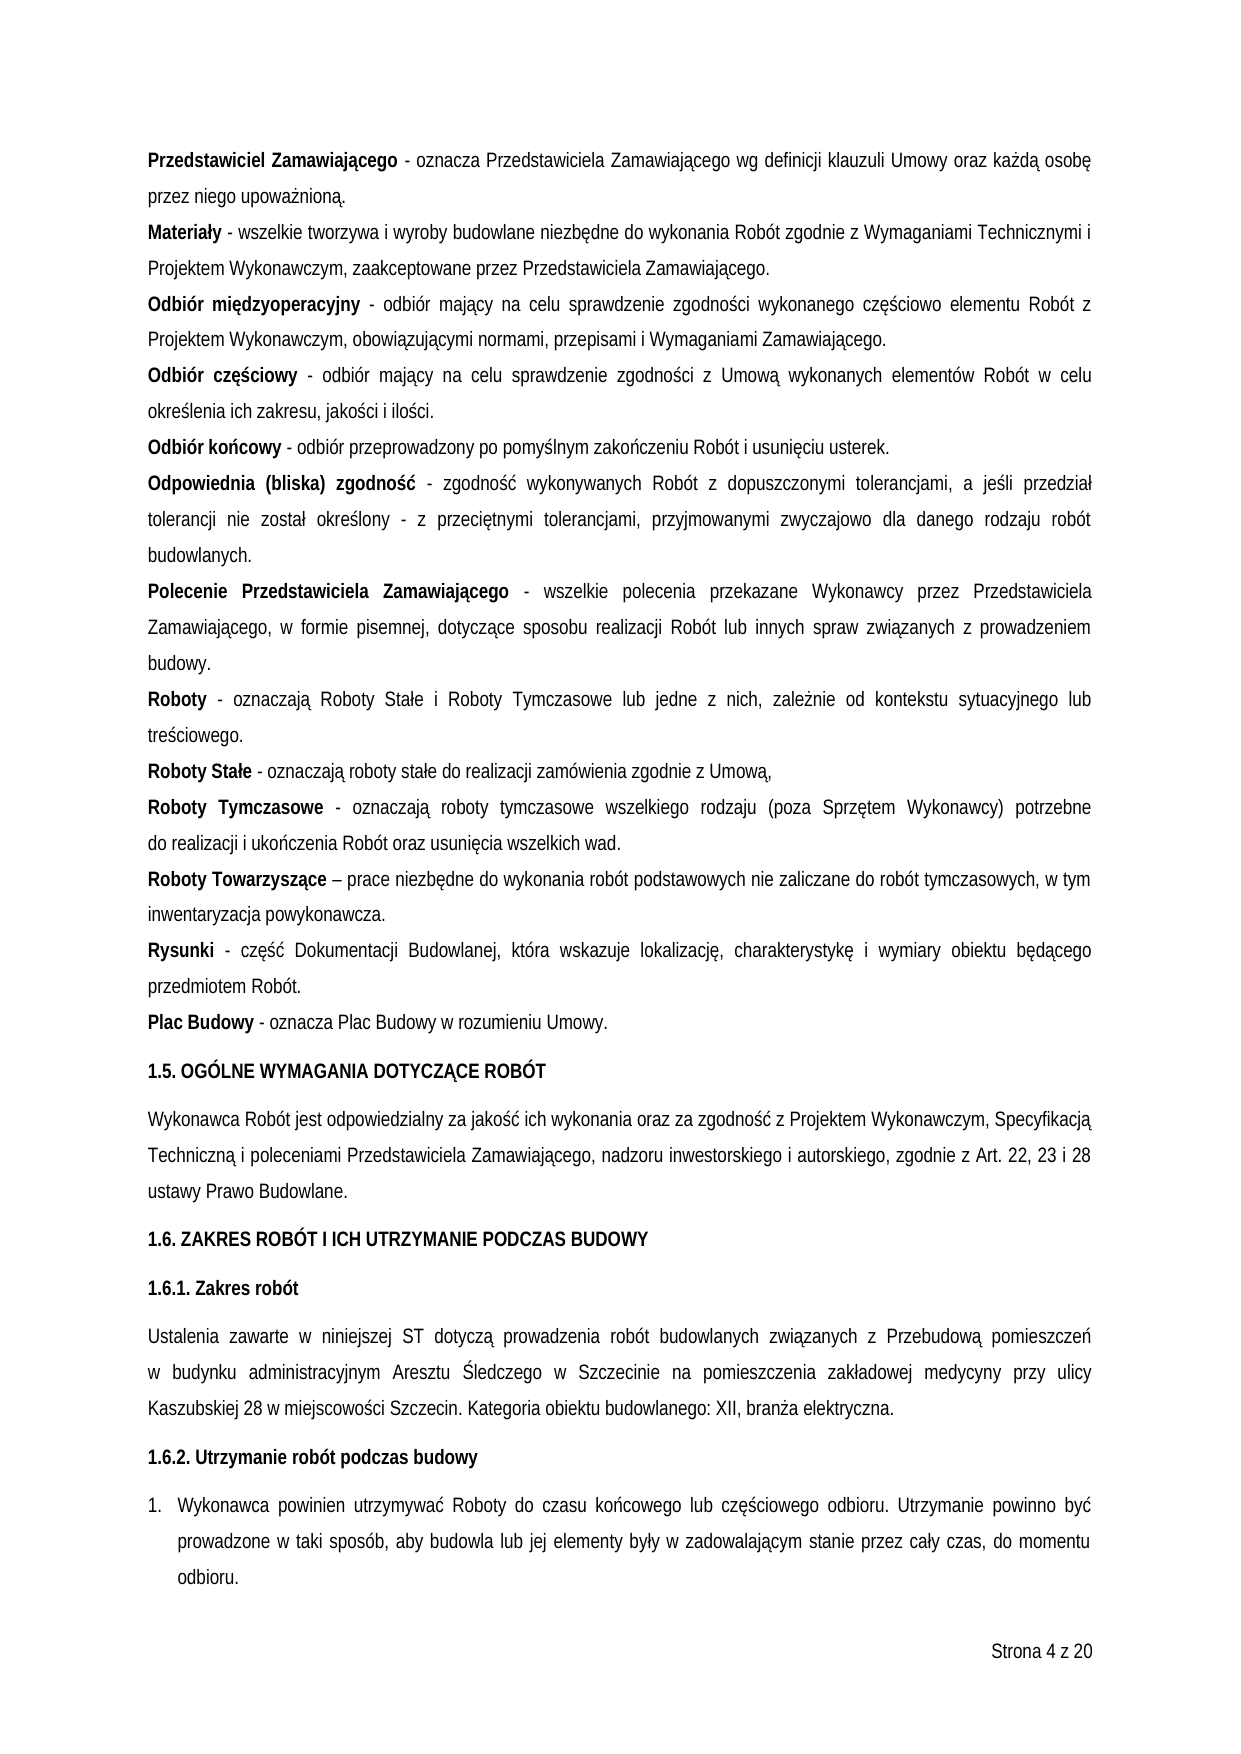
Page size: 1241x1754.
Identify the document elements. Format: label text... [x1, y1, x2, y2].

subtitle 1.6.1. Zakres robót [148, 1276, 1092, 1300]
text Odbiór końcowy - odbiór przeprowadzony po pomyślnym zakończeniu Robót i usunięciu usterek. [148, 435, 1092, 459]
text Przedstawiciel Zamawiającego - oznacza Przedstawiciela Zamawiającego wg definicji klauzuli Umowy oraz każdą osobę przez niego upoważnioną. [148, 148, 1092, 208]
subtitle 1.5. OGÓLNE WYMAGANIA DOTYCZĄCE ROBÓT [148, 1059, 1092, 1083]
text Odpowiednia (bliska) zgodność - zgodność wykonywanych Robót z dopuszczonymi tolerancjami, a jeśli przedział tolerancji nie został określony - z przeciętnymi tolerancjami, przyjmowanymi zwyczajowo dla danego rodzaju robót budowlanych. [148, 471, 1092, 567]
text Roboty Towarzyszące – prace niezbędne do wykonania robót podstawowych nie zaliczane do robót tymczasowych, w tym inwentaryzacja powykonawcza. [148, 866, 1092, 926]
text Roboty Stałe - oznaczają roboty stałe do realizacji zamówienia zgodnie z Umową, [148, 759, 1092, 783]
text Odbiór międzyoperacyjny - odbiór mający na celu sprawdzenie zgodności wykonanego częściowo elementu Robót z Projektem Wykonawczym, obowiązującymi normami, przepisami i Wymaganiami Zamawiającego. [148, 291, 1092, 351]
text Roboty - oznaczają Roboty Stałe i Roboty Tymczasowe lub jedne z nich, zależnie od kontekstu sytuacyjnego lub treściowego. [148, 687, 1092, 747]
list Wykonawca powinien utrzymywać Roboty do czasu końcowego lub częściowego odbioru. Utrzymanie powinno być prowadzone w taki sposób, aby budowla lub jej elementy były w zadowalającym stanie przez cały czas, do momentu odbioru. [148, 1493, 1092, 1589]
text Plac Budowy - oznacza Plac Budowy w rozumieniu Umowy. [148, 1010, 1092, 1034]
subtitle 1.6. ZAKRES ROBÓT I ICH UTRZYMANIE PODCZAS BUDOWY [148, 1227, 1092, 1251]
text Roboty Tymczasowe - oznaczają roboty tymczasowe wszelkiego rodzaju (poza Sprzętem Wykonawcy) potrzebne do realizacji i ukończenia Robót oraz usunięcia wszelkich wad. [148, 794, 1092, 854]
text Materiały - wszelkie tworzywa i wyroby budowlane niezbędne do wykonania Robót zgodnie z Wymaganiami Technicznymi i Projektem Wykonawczym, zaakceptowane przez Przedstawiciela Zamawiającego. [148, 219, 1092, 279]
text Polecenie Przedstawiciela Zamawiającego - wszelkie polecenia przekazane Wykonawcy przez Przedstawiciela Zamawiającego, w formie pisemnej, dotyczące sposobu realizacji Robót lub innych spraw związanych z prowadzeniem budowy. [148, 579, 1092, 675]
text Rysunki - część Dokumentacji Budowlanej, która wskazuje lokalizację, charakterystykę i wymiary obiektu będącego przedmiotem Robót. [148, 938, 1092, 998]
text Ustalenia zawarte w niniejszej ST dotyczą prowadzenia robót budowlanych związanych z Przebudową pomieszczeń w budynku administracyjnym Aresztu Śledczego w Szczecinie na pomieszczenia zakładowej medycyny przy ulicy Kaszubskiej 28 w miejscowości Szczecin. Kategoria obiektu budowlanego: XII, branża elektryczna. [148, 1324, 1092, 1420]
subtitle 1.6.2. Utrzymanie robót podczas budowy [148, 1444, 1092, 1468]
text Wykonawca Robót jest odpowiedzialny za jakość ich wykonania oraz za zgodność z Projektem Wykonawczym, Specyfikacją Techniczną i poleceniami Przedstawiciela Zamawiającego, nadzoru inwestorskiego i autorskiego, zgodnie z Art. 22, 23 i 28 ustawy Prawo Budowlane. [148, 1107, 1092, 1203]
text Odbiór częściowy - odbiór mający na celu sprawdzenie zgodności z Umową wykonanych elementów Robót w celu określenia ich zakresu, jakości i ilości. [148, 363, 1092, 423]
